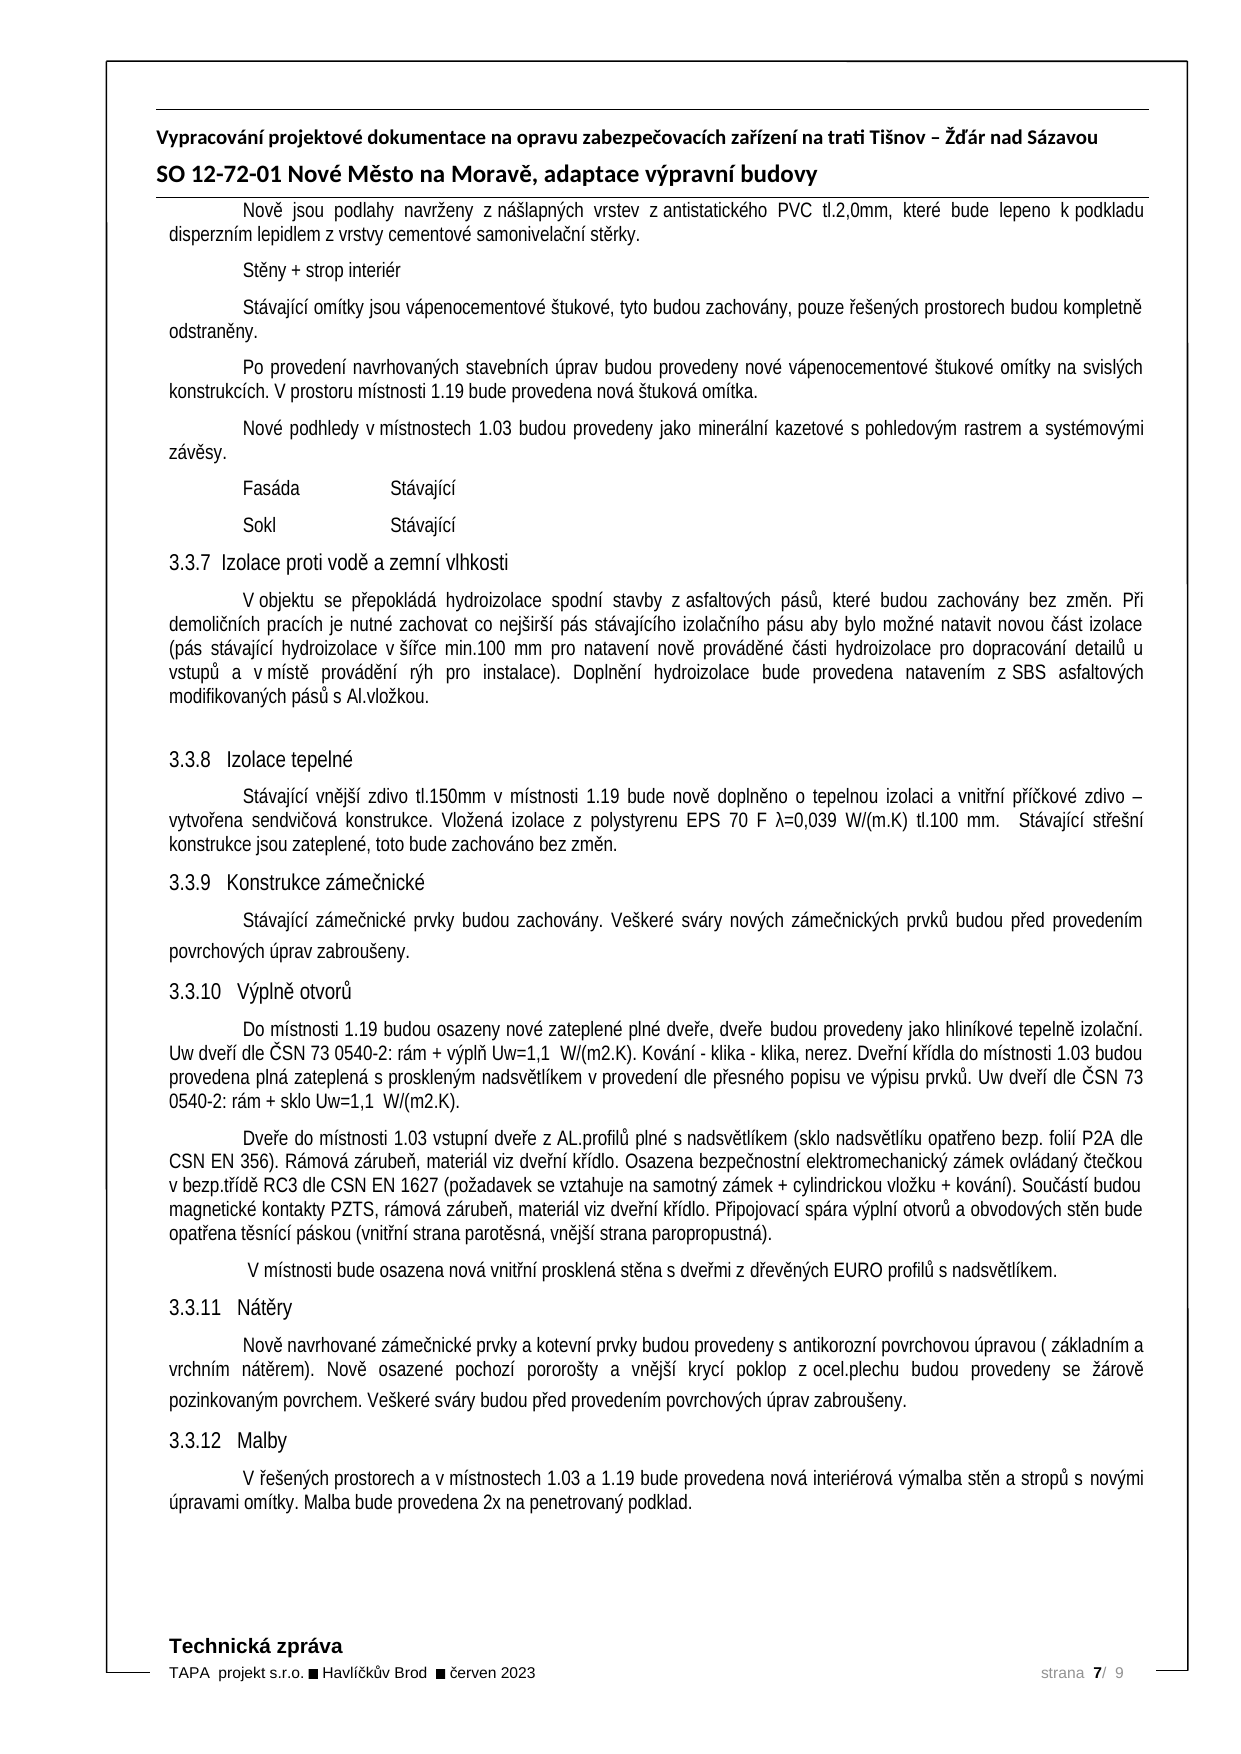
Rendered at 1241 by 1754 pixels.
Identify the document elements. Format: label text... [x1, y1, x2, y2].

text Do místnosti 1.19 budou osazeny nové zateplené plné dveře, dveře budou provedeny jako hliníkové tepelně izolační. Uw dveří dle ČSN 73 0540-2: rám + výplň Uw=1,1 W/(m2.K). Kování - klika - klika, nerez. Dveřní křídla do místnosti 1.03 budou provedena plná zateplená s proskleným nadsvětlíkem v provedení dle přesného popisu ve výpisu prvků. Uw dveří dle ČSN 73 0540-2: rám + sklo Uw=1,1 W/(m2.K). [169, 1017, 1144, 1113]
text Stávající omítky jsou vápenocementové štukové, tyto budou zachovány, pouze řešených prostorech budou kompletně odstraněny. [169, 295, 1144, 343]
text 3.3.8 Izolace tepelné [169, 746, 1144, 772]
text Nové podhledy v místnostech 1.03 budou provedeny jako minerální kazetové s pohledovým rastrem a systémovými závěsy. [169, 416, 1144, 464]
text 3.3.7 Izolace proti vodě a zemní vlhkosti [169, 549, 1144, 575]
text 3.3.12 Malby [169, 1427, 1144, 1454]
text 3.3.11 Nátěry [169, 1294, 1144, 1321]
text 3.3.9 Konstrukce zámečnické [169, 869, 1144, 895]
text Dveře do místnosti 1.03 vstupní dveře z AL.profilů plné s nadsvětlíkem (sklo nadsvětlíku opatřeno bezp. folií P2A dle CSN EN 356). Rámová zárubeň, materiál viz dveřní křídlo. Osazena bezpečnostní elektromechanický zámek ovládaný čtečkou v bezp.třídě RC3 dle CSN EN 1627 (požadavek se vztahuje na samotný zámek + cylindrickou vložku + kování). Součástí budou magnetické kontakty PZTS, rámová zárubeň, materiál viz dveřní křídlo. Připojovací spára výplní otvorů a obvodových stěn bude opatřena těsnící páskou (vnitřní strana parotěsná, vnější strana paropropustná). [169, 1125, 1144, 1245]
text Fasáda Stávající [169, 476, 1144, 500]
text V objektu se přepokládá hydroizolace spodní stavby z asfaltových pásů, které budou zachovány bez změn. Při demoličních pracích je nutné zachovat co nejširší pás stávajícího izolačního pásu aby bylo možné natavit novou část izolace (pás stávající hydroizolace v šířce min.100 mm pro natavení nově prováděné části hydroizolace pro dopracování detailů u vstupů a v místě provádění rýh pro instalace). Doplnění hydroizolace bude provedena natavením z SBS asfaltových modifikovaných pásů s Al.vložkou. [169, 588, 1144, 708]
text V řešených prostorech a v místnostech 1.03 a 1.19 bude provedena nová interiérová výmalba stěn a stropů s novými úpravami omítky. Malba bude provedena 2x na penetrovaný podklad. [169, 1466, 1144, 1514]
text Nově navrhované zámečnické prvky a kotevní prvky budou provedeny s antikorozní povrchovou úpravou ( základním a vrchním nátěrem). Nově osazené pochozí pororošty a vnější krycí poklop z ocel.plechu budou provedeny se žárově pozinkovaným povrchem. Veškeré sváry budou před provedením povrchových úprav zabroušeny. [169, 1333, 1144, 1415]
text Sokl Stávající [169, 513, 1144, 537]
text 3.3.10 Výplně otvorů [169, 978, 1144, 1004]
text Stávající zámečnické prvky budou zachovány. Veškeré sváry nových zámečnických prvků budou před provedením povrchových úprav zabroušeny. [169, 908, 1144, 966]
text Stěny + strop interiér [169, 258, 1144, 282]
text V místnosti bude osazena nová vnitřní prosklená stěna s dveřmi z dřevěných EURO profilů s nadsvětlíkem. [169, 1258, 1144, 1282]
text Po provedení navrhovaných stavebních úprav budou provedeny nové vápenocementové štukové omítky na svislých konstrukcích. V prostoru místnosti 1.19 bude provedena nová štuková omítka. [169, 355, 1144, 403]
text Stávající vnější zdivo tl.150mm v místnosti 1.19 bude nově doplněno o tepelnou izolaci a vnitřní příčkové zdivo – vytvořena sendvičová konstrukce. Vložená izolace z polystyrenu EPS 70 F λ=0,039 W/(m.K) tl.100 mm. Stávající střešní konstrukce jsou zateplené, toto bude zachováno bez změn. [169, 784, 1144, 856]
text Nově jsou podlahy navrženy z nášlapných vrstev z antistatického PVC tl.2,0mm, které bude lepeno k podkladu disperzním lepidlem z vrstvy cementové samonivelační stěrky. [169, 198, 1144, 246]
picture [308, 1669, 318, 1679]
picture [436, 1669, 446, 1679]
